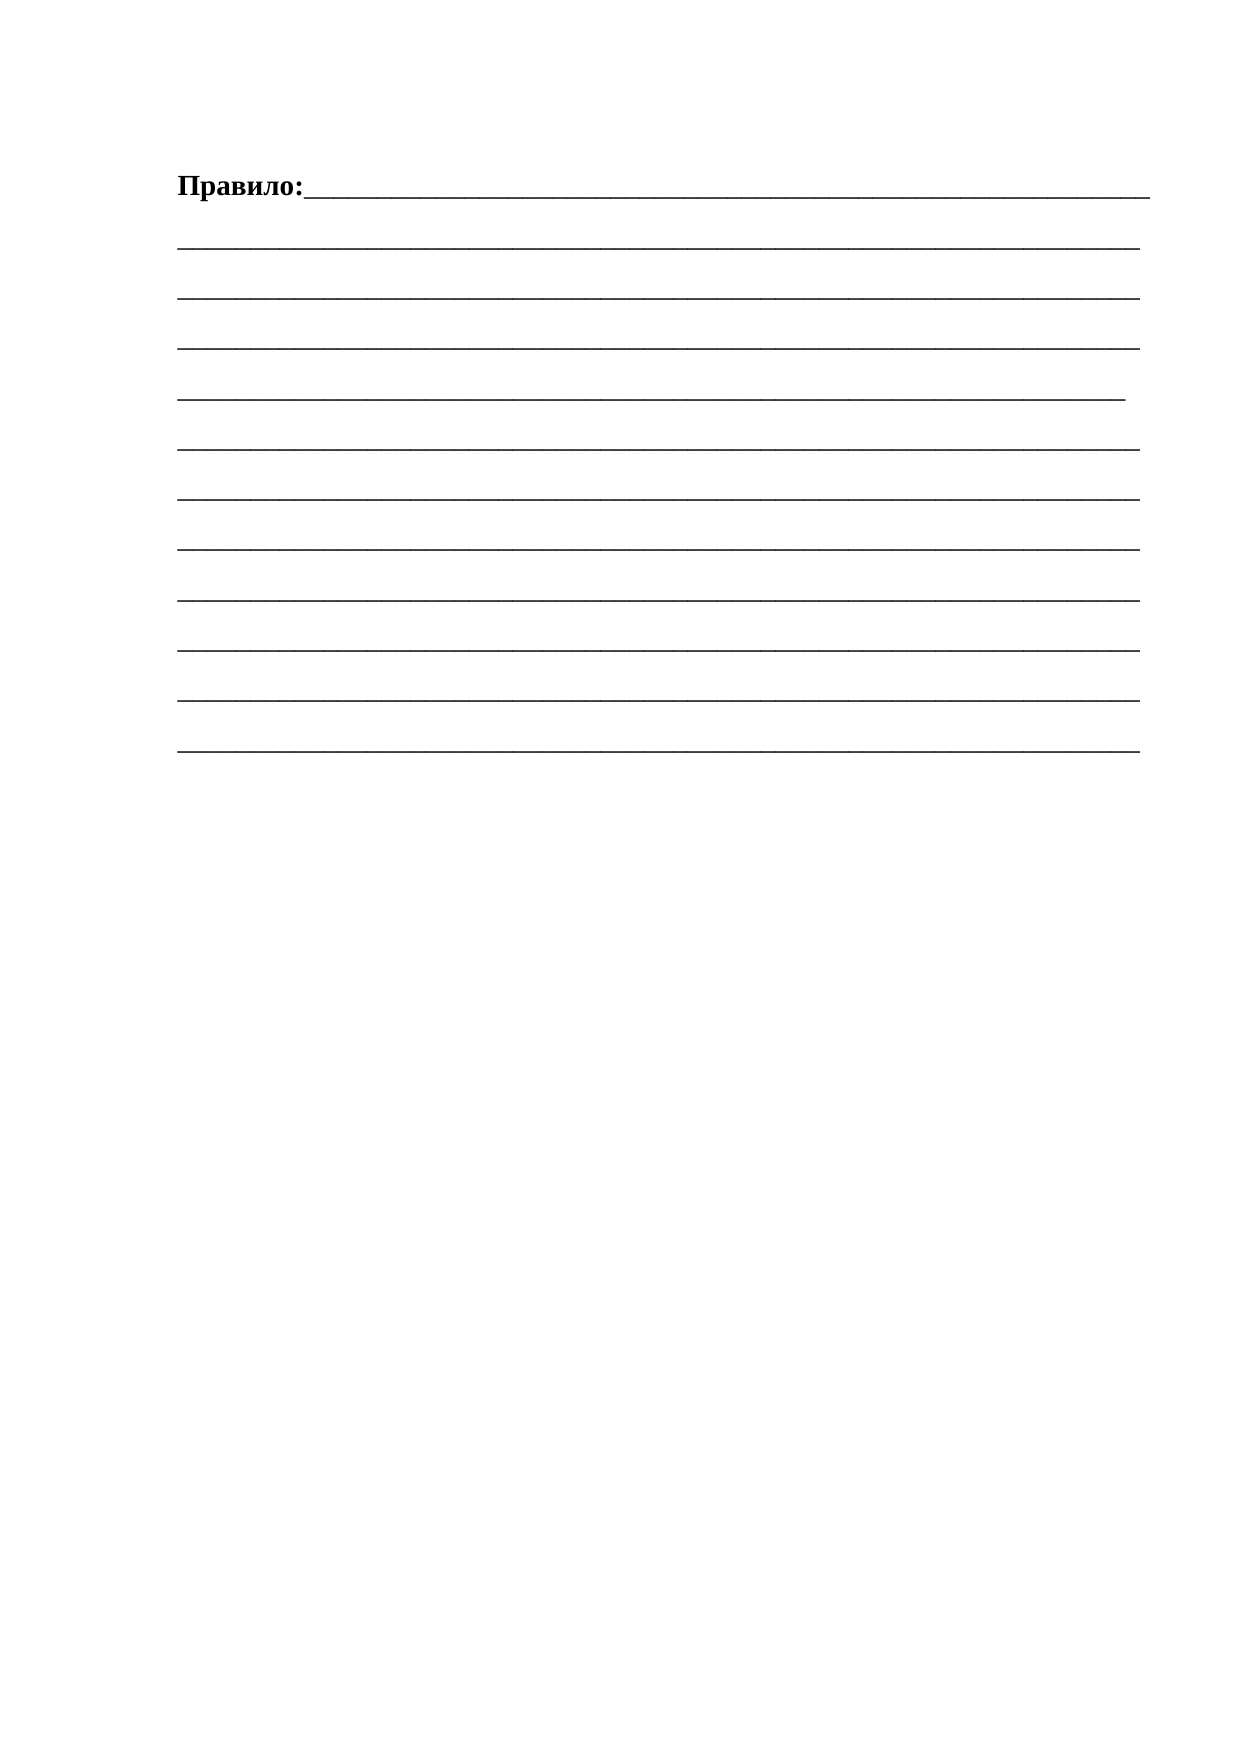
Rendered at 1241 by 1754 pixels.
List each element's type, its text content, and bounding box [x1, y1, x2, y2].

text __________________________________________________________________ [177, 672, 1152, 705]
text __________________________________________________________________ [177, 219, 1152, 252]
text __________________________________________________________________ [177, 420, 1152, 453]
text Правило:__________________________________________________________ [177, 168, 1152, 202]
text _________________________________________________________________ [177, 370, 1152, 403]
text __________________________________________________________________ [177, 269, 1152, 303]
text __________________________________________________________________ [177, 319, 1152, 353]
text __________________________________________________________________ [177, 621, 1152, 655]
text __________________________________________________________________ [177, 571, 1152, 604]
text __________________________________________________________________ [177, 521, 1152, 554]
text __________________________________________________________________ [177, 722, 1152, 755]
text __________________________________________________________________ [177, 470, 1152, 504]
